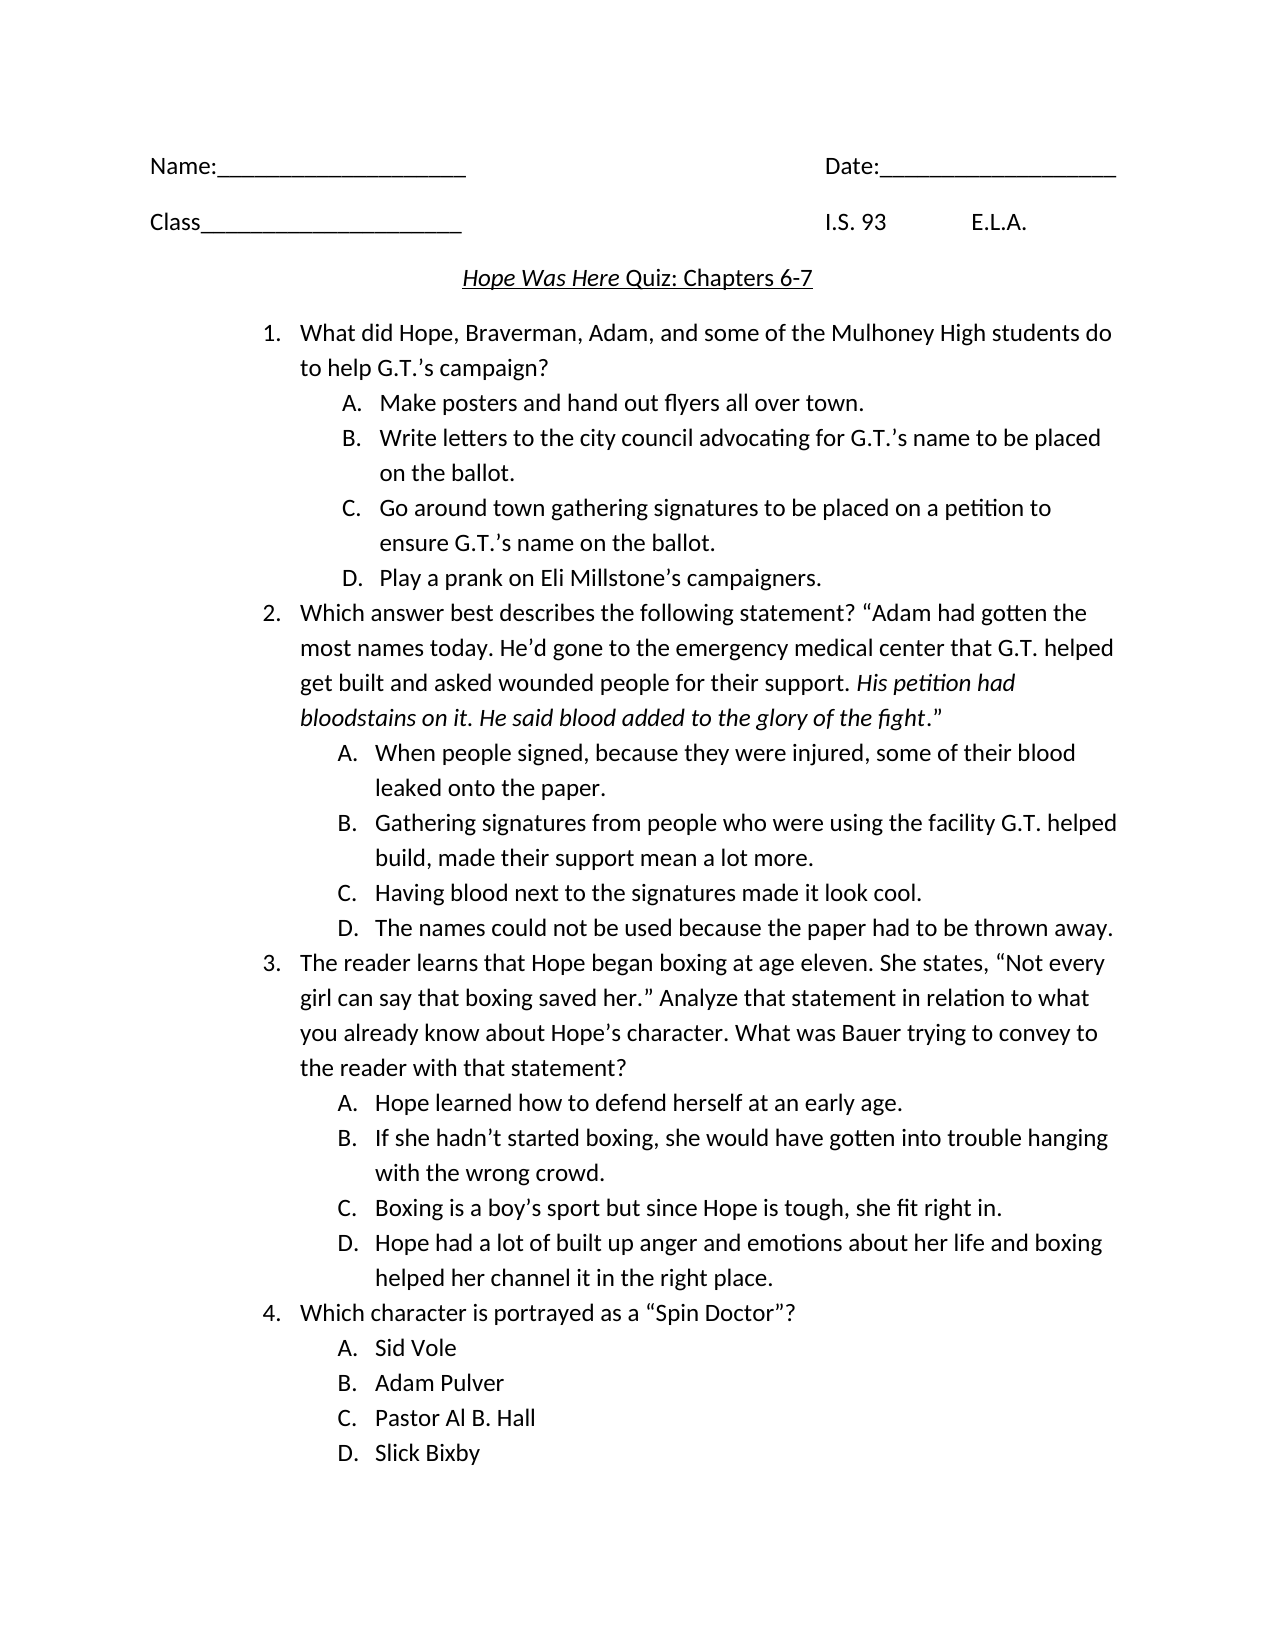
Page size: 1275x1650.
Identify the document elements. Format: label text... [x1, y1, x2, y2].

text Class_____________________ I.S. 93 E.L.A. [150, 206, 1125, 236]
list Pastor Al B. Hall [337, 1402, 1125, 1433]
list Hope learned how to defend herself at an early age. [337, 1087, 1125, 1118]
list Make posters and hand out flyers all over town. [342, 387, 1125, 418]
list Having blood next to the signatures made it look cool. [337, 877, 1125, 908]
list Slick Bixby [337, 1437, 1125, 1468]
text Name:____________________ Date:___________________ [150, 150, 1125, 181]
list The names could not be used because the paper had to be thrown away. [337, 912, 1125, 943]
list Which character is portrayed as a “Spin Doctor”? [262, 1297, 1125, 1328]
list When people signed, because they were injured, some of their blood leaked onto the paper. [337, 737, 1125, 803]
text Hope Was Here Quiz: Chapters 6-7 [150, 262, 1125, 292]
list Go around town gathering signatures to be placed on a petition to ensure G.T.’s name on the ballot. [342, 492, 1125, 558]
list Hope had a lot of built up anger and emotions about her life and boxing helped her channel it in the right place. [337, 1227, 1125, 1293]
list Play a prank on Eli Millstone’s campaigners. [342, 562, 1125, 593]
list Write letters to the city council advocating for G.T.’s name to be placed on the ballot. [342, 422, 1125, 488]
list Adam Pulver [337, 1367, 1125, 1398]
list If she hadn’t started boxing, she would have gotten into trouble hanging with the wrong crowd. [337, 1122, 1125, 1188]
list The reader learns that Hope began boxing at age eleven. She states, “Not every girl can say that boxing saved her.” Analyze that statement in relation to what you already know about Hope’s character. What was Bauer trying to convey to the reader with that statement? [262, 947, 1125, 1083]
list Which answer best describes the following statement? “Adam had gotten the most names today. He’d gone to the emergency medical center that G.T. helped get built and asked wounded people for their support. His petition had bloodstains on it. He said blood added to the glory of the fight.” [262, 597, 1125, 733]
list What did Hope, Braverman, Adam, and some of the Mulhoney High students do to help G.T.’s campaign? [262, 317, 1125, 383]
list Sid Vole [337, 1332, 1125, 1363]
list Boxing is a boy’s sport but since Hope is tough, she fit right in. [337, 1192, 1125, 1223]
list Gathering signatures from people who were using the facility G.T. helped build, made their support mean a lot more. [337, 807, 1125, 873]
